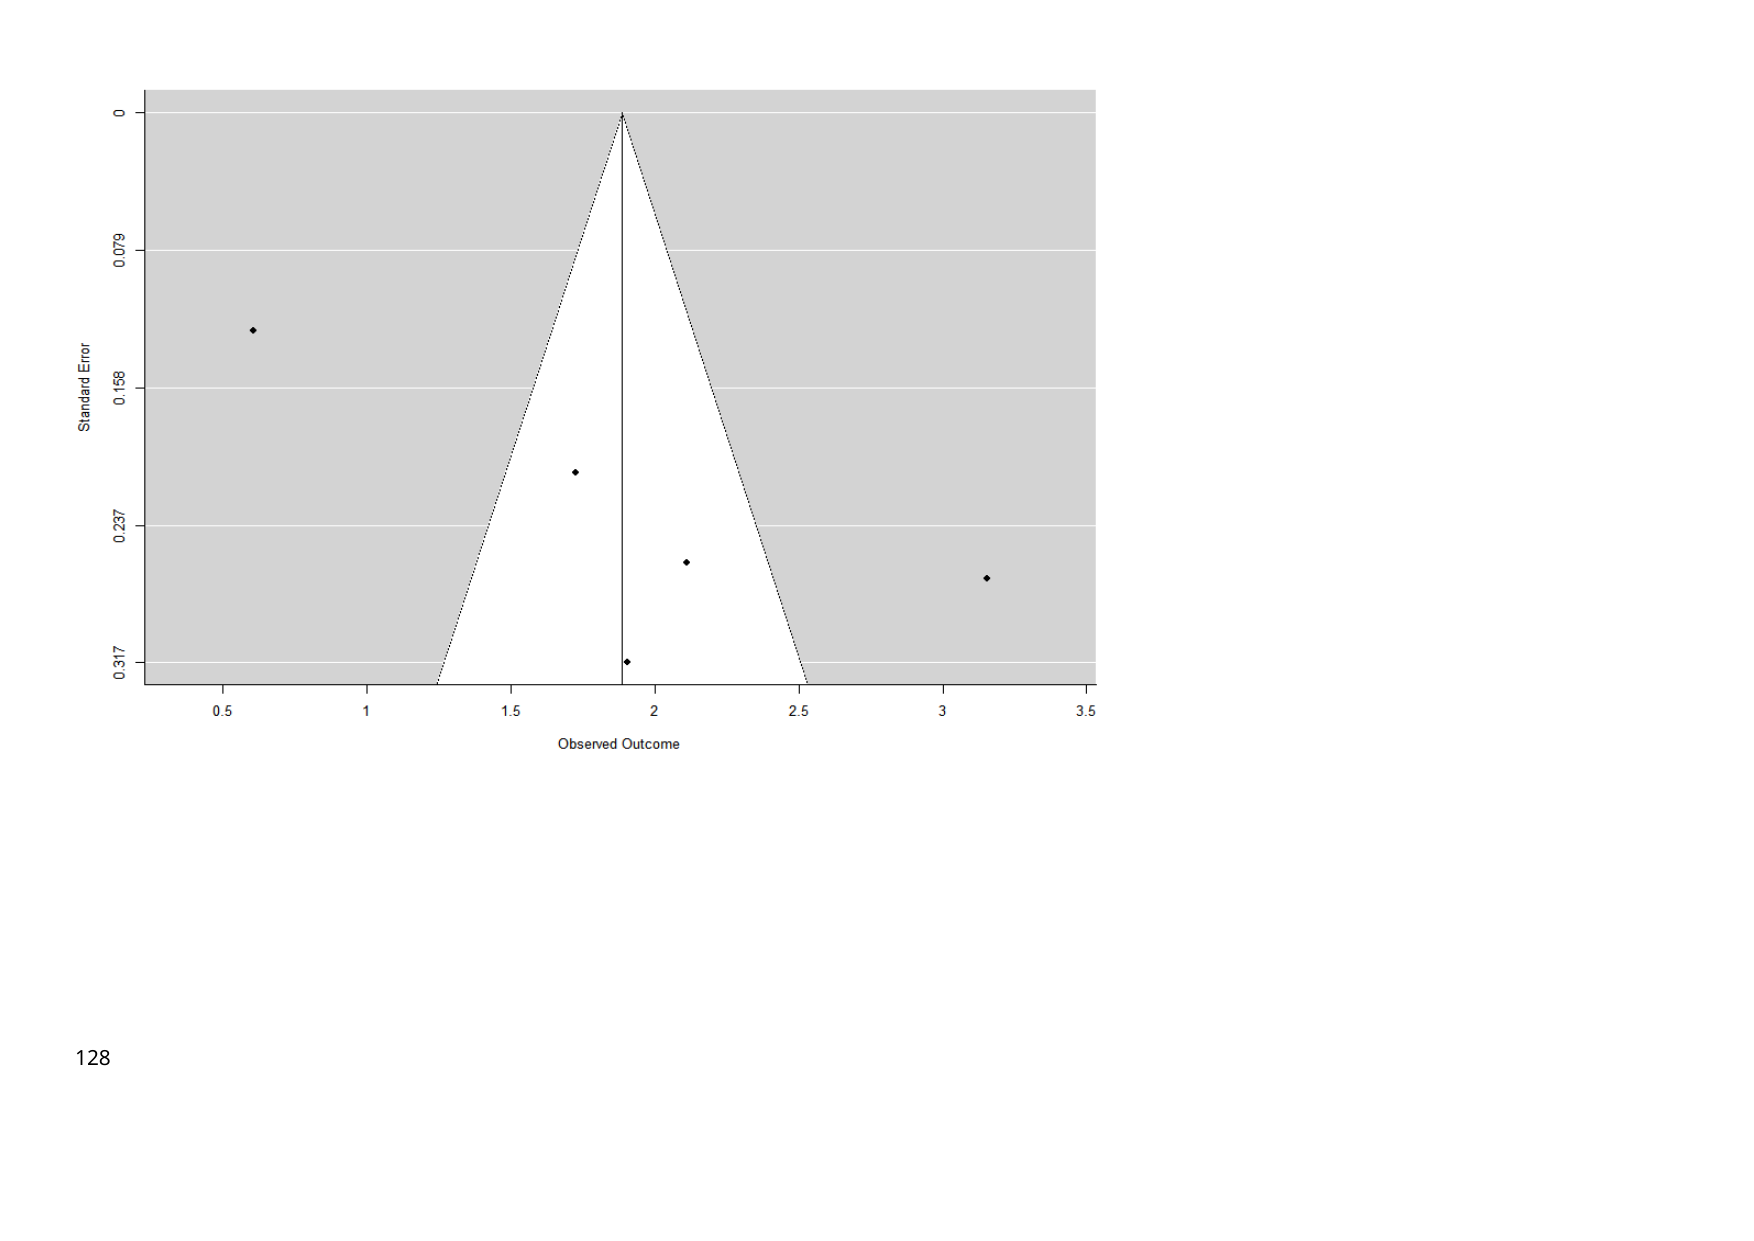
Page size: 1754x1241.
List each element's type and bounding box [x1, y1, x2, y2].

picture [75, 75, 1131, 752]
